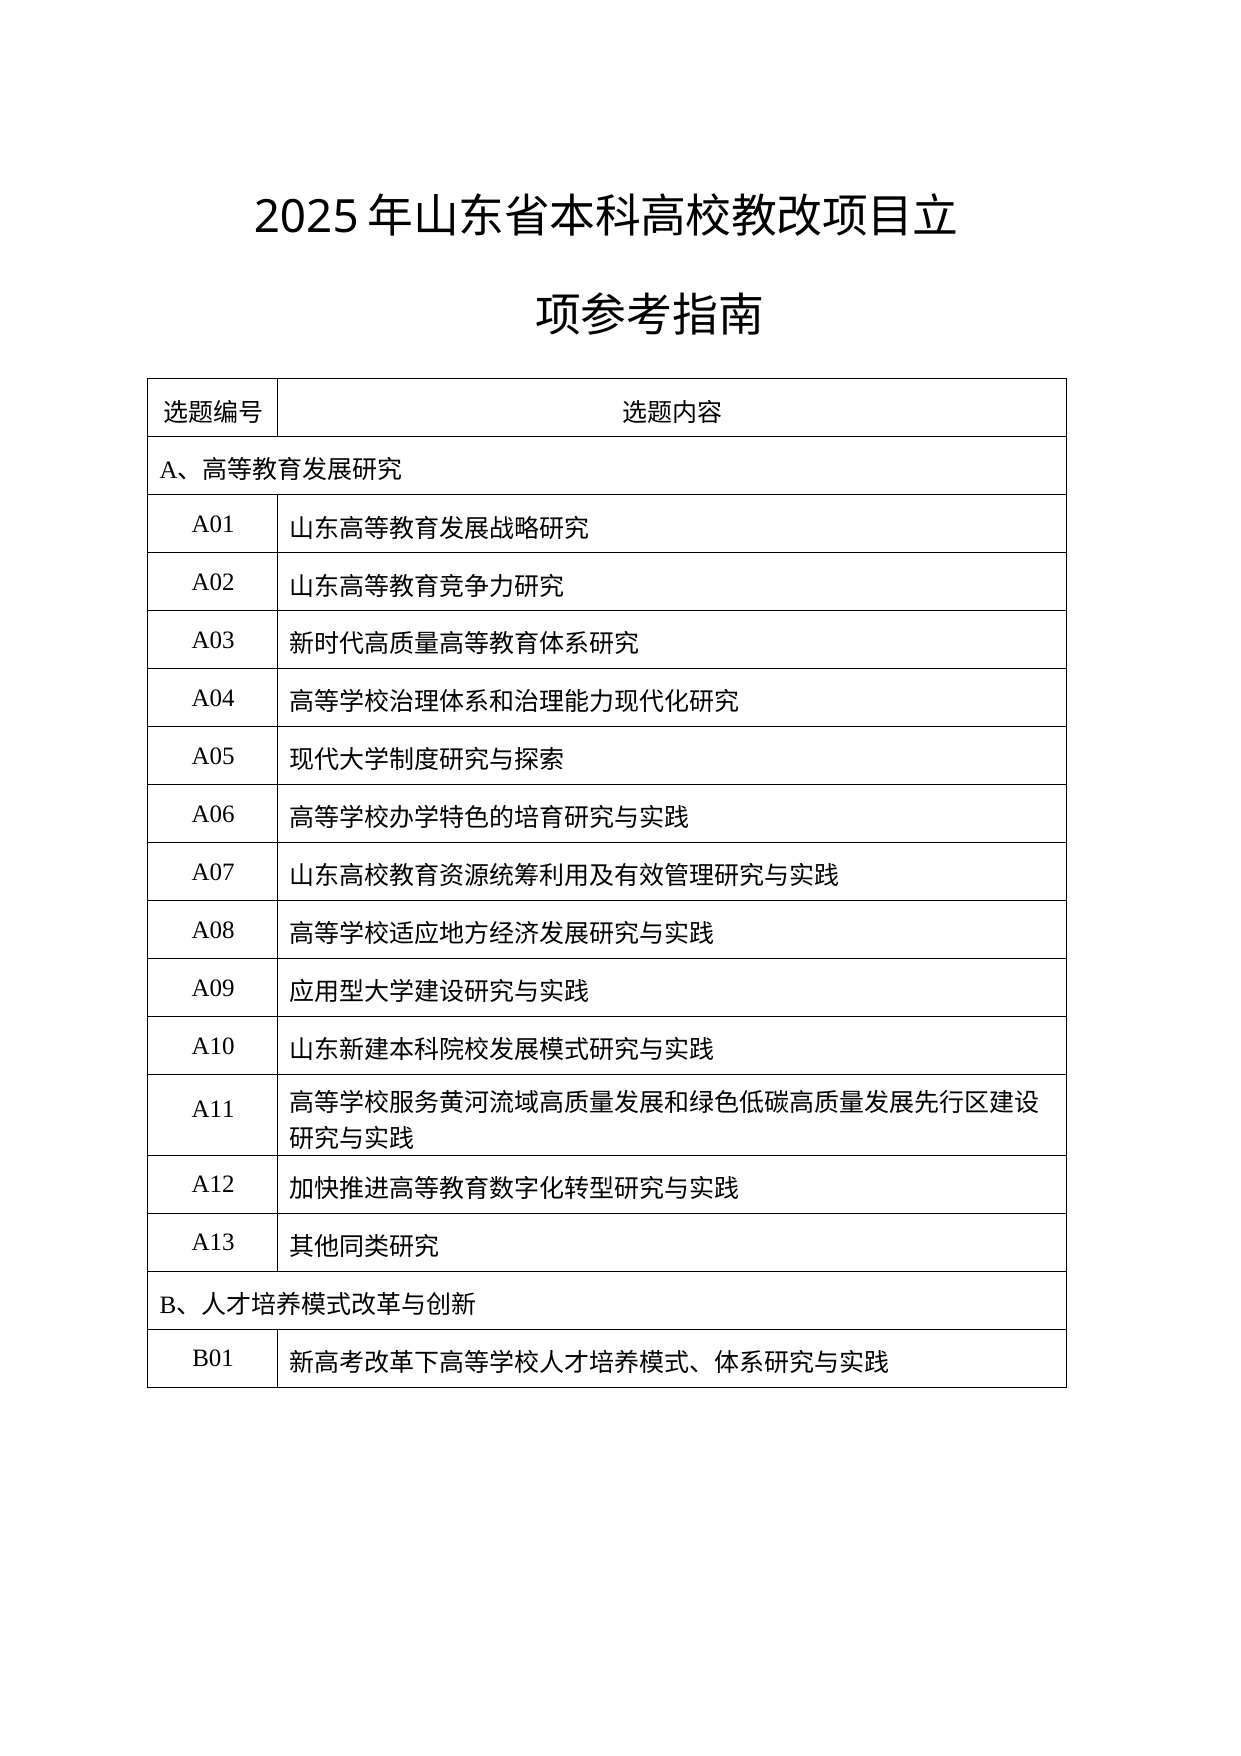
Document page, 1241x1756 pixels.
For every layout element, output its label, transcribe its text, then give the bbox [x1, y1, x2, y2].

table_header 选题编号 [148, 379, 277, 436]
table_cell A07 [148, 843, 277, 900]
table_cell 现代大学制度研究与探索 [278, 727, 1066, 784]
table_cell 高等学校治理体系和治理能力现代化研究 [278, 669, 1066, 726]
table_cell 其他同类研究 [278, 1214, 1066, 1271]
table_header 选题内容 [278, 379, 1066, 436]
table_cell B、人才培养模式改革与创新 [148, 1272, 1066, 1328]
table_cell 高等学校服务黄河流域高质量发展和绿色低碳高质量发展先行区建设研究与实践 [278, 1075, 1066, 1155]
table_cell A02 [148, 553, 277, 610]
table_cell 山东新建本科院校发展模式研究与实践 [278, 1017, 1066, 1074]
table_cell B01 [148, 1330, 277, 1387]
table_cell 新时代高质量高等教育体系研究 [278, 611, 1066, 668]
table_cell 高等学校办学特色的培育研究与实践 [278, 785, 1066, 842]
table_cell 山东高等教育发展战略研究 [278, 495, 1066, 552]
table_cell A06 [148, 785, 277, 842]
table_cell A、高等教育发展研究 [148, 437, 1066, 494]
table_cell A13 [148, 1214, 277, 1271]
table_cell A03 [148, 611, 277, 668]
table_cell A05 [148, 727, 277, 784]
table_cell A11 [148, 1075, 277, 1155]
table_cell 高等学校适应地方经济发展研究与实践 [278, 901, 1066, 958]
table_cell 应用型大学建设研究与实践 [278, 959, 1066, 1016]
subtitle 2025年山东省本科高校教改项目立项参考指南 [253, 179, 998, 345]
table_cell 山东高等教育竞争力研究 [278, 553, 1066, 610]
table_cell A10 [148, 1017, 277, 1074]
table_cell 新高考改革下高等学校人才培养模式、体系研究与实践 [278, 1330, 1066, 1387]
table_cell A09 [148, 959, 277, 1016]
table_cell A04 [148, 669, 277, 726]
table_cell A12 [148, 1156, 277, 1213]
table_cell 加快推进高等教育数字化转型研究与实践 [278, 1156, 1066, 1213]
table_cell A08 [148, 901, 277, 958]
table_cell A01 [148, 495, 277, 552]
table_cell 山东高校教育资源统筹利用及有效管理研究与实践 [278, 843, 1066, 900]
